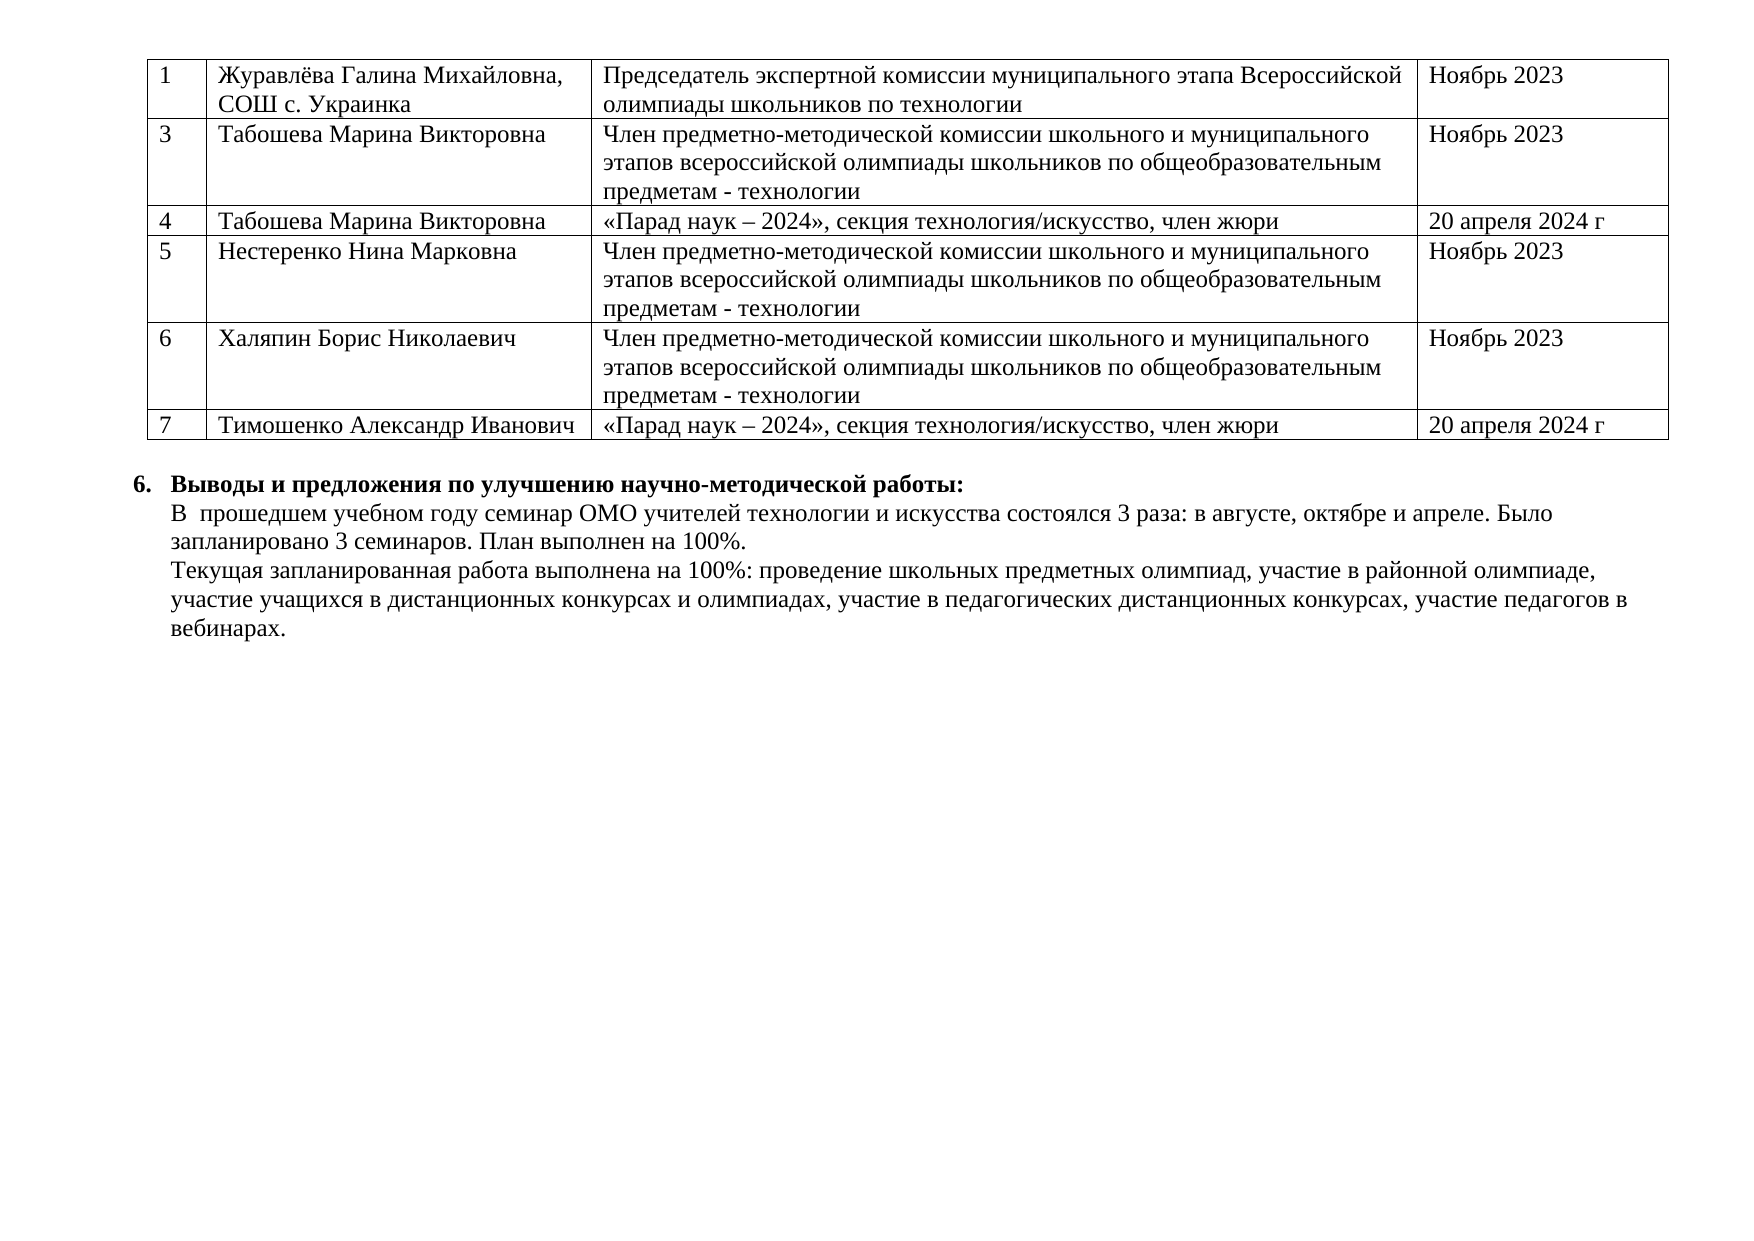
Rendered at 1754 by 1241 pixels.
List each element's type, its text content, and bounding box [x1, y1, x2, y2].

table_cell 20 апреля 2024 г [1418, 410, 1668, 439]
table_cell 4 [148, 206, 206, 235]
table_cell Халяпин Борис Николаевич [207, 323, 591, 409]
table_cell Журавлёва Галина Михайловна, СОШ с. Украинка [207, 60, 591, 118]
table_cell Ноябрь 2023 [1418, 119, 1668, 205]
table_cell Ноябрь 2023 [1418, 323, 1668, 409]
list Выводы и предложения по улучшению научно-методической работы: [133, 469, 1636, 498]
table_cell Ноябрь 2023 [1418, 236, 1668, 322]
table_cell Нестеренко Нина Марковна [207, 236, 591, 322]
table_cell «Парад наук – 2024», секция технология/искусство, член жюри [592, 206, 1417, 235]
table_cell 5 [148, 236, 206, 322]
list В прошедшем учебном году семинар ОМО учителей технологии и искусства состоялся 3 раза: в августе, октябре и апреле. Было запланировано 3 семинаров. План выполнен на 100%. [170, 498, 1636, 555]
table_cell 1 [148, 60, 206, 118]
table_cell 7 [148, 410, 206, 439]
list Текущая запланированная работа выполнена на 100%: проведение школьных предметных олимпиад, участие в районной олимпиаде, участие учащихся в дистанционных конкурсах и олимпиадах, участие в педагогических дистанционных конкурсах, участие педагогов в вебинарах. [170, 555, 1636, 641]
table_cell Табошева Марина Викторовна [207, 119, 591, 205]
table_cell 20 апреля 2024 г [1418, 206, 1668, 235]
table_cell Табошева Марина Викторовна [207, 206, 591, 235]
table_cell 6 [148, 323, 206, 409]
table_cell Ноябрь 2023 [1418, 60, 1668, 118]
table_cell Тимошенко Александр Иванович [207, 410, 591, 439]
table_cell Член предметно-методической комиссии школьного и муниципального этапов всероссийской олимпиады школьников по общеобразовательным предметам - технологии [592, 119, 1417, 205]
table_cell 3 [148, 119, 206, 205]
table_cell Член предметно-методической комиссии школьного и муниципального этапов всероссийской олимпиады школьников по общеобразовательным предметам - технологии [592, 236, 1417, 322]
table_cell Председатель экспертной комиссии муниципального этапа Всероссийской олимпиады школьников по технологии [592, 60, 1417, 118]
table_cell Член предметно-методической комиссии школьного и муниципального этапов всероссийской олимпиады школьников по общеобразовательным предметам - технологии [592, 323, 1417, 409]
table_cell «Парад наук – 2024», секция технология/искусство, член жюри [592, 410, 1417, 439]
